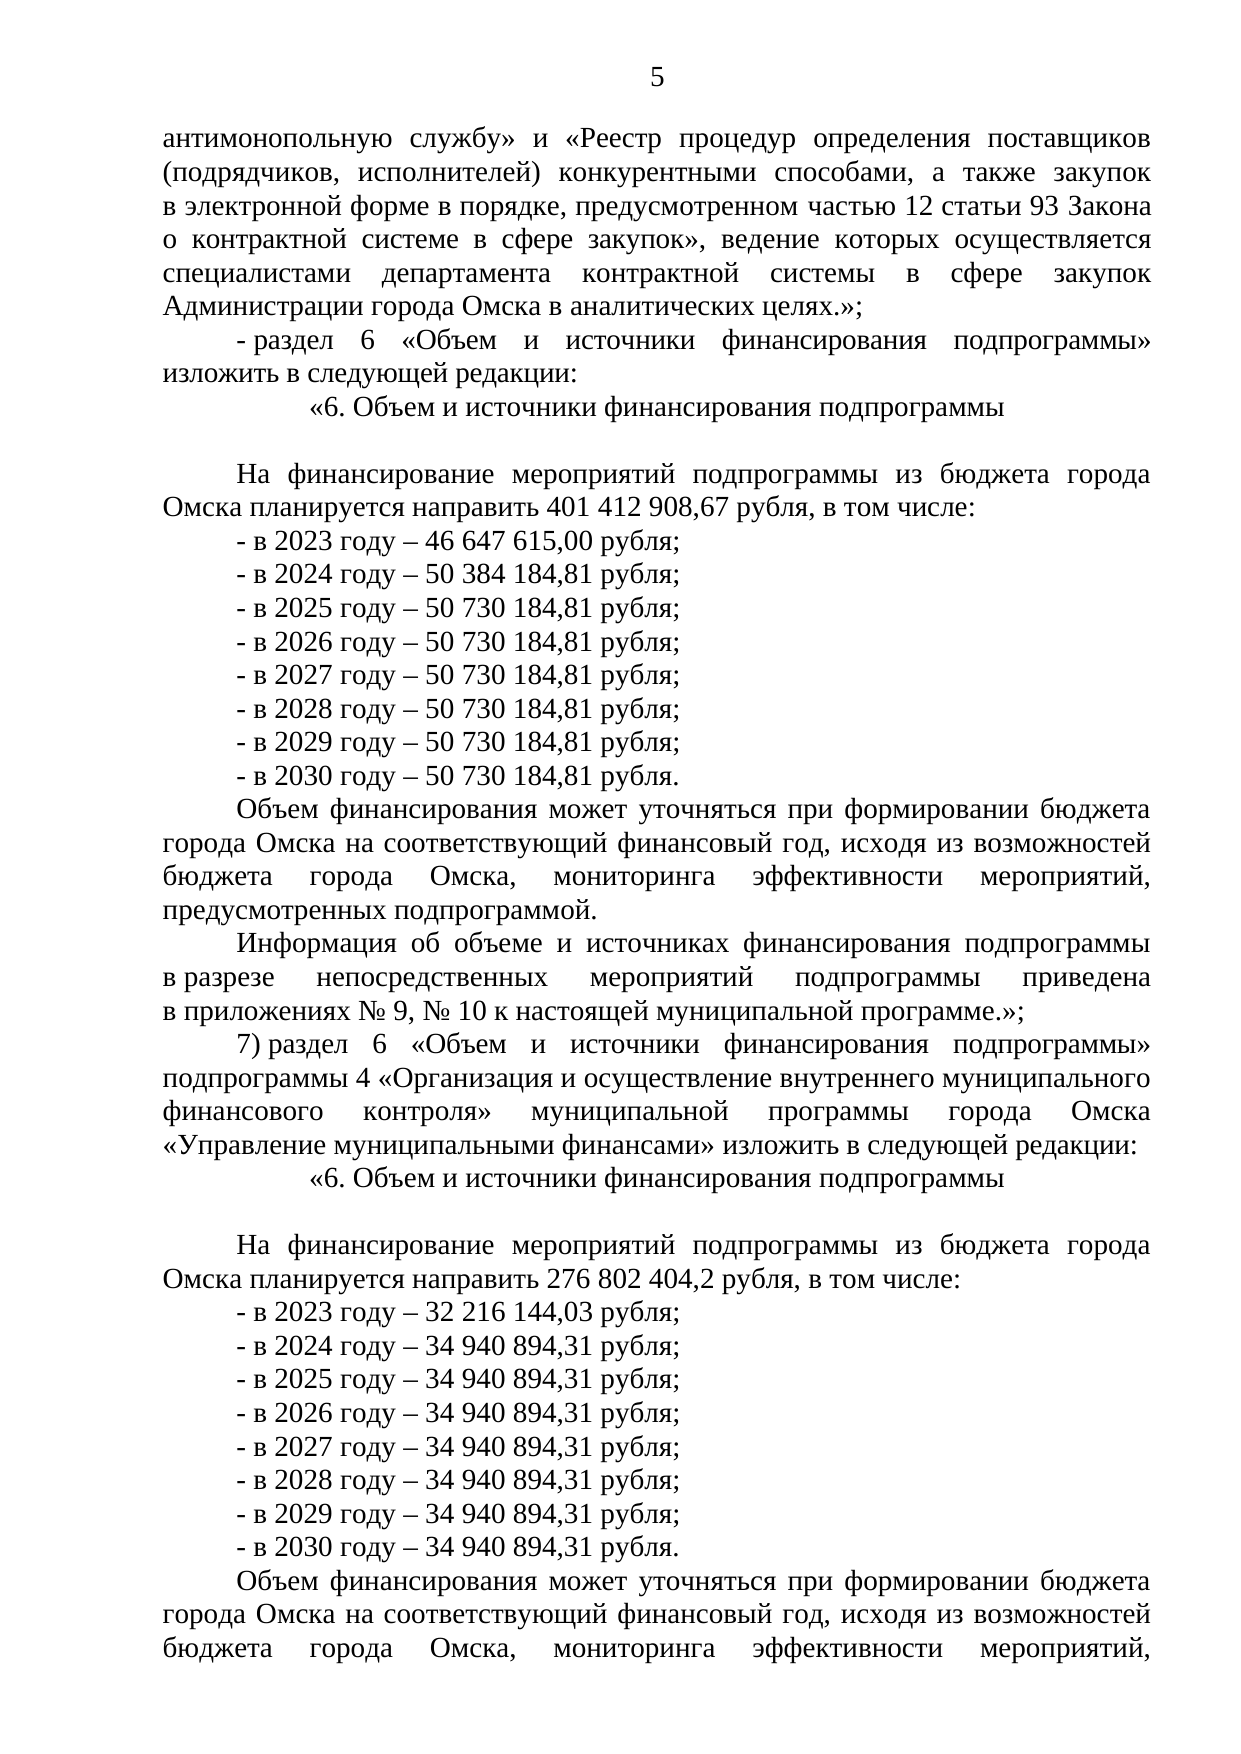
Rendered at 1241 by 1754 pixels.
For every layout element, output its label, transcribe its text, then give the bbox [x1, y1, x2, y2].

text - в 2030 году – 50 730 184,81 рубля. [162, 758, 1152, 791]
text 7) раздел 6 «Объем и источники финансирования подпрограммы» подпрограммы 4 «Организация и осуществление внутреннего муниципального финансового контроля» муниципальной программы города Омска «Управление муниципальными финансами» изложить в следующей редакции: [162, 1026, 1152, 1160]
text - в 2027 году – 34 940 894,31 рубля; [162, 1429, 1152, 1462]
text - в 2029 году – 34 940 894,31 рубля; [162, 1496, 1152, 1529]
text На финансирование мероприятий подпрограммы из бюджета города Омска планируется направить 401 412 908,67 рубля, в том числе: [162, 456, 1152, 523]
title «6. Объем и источники финансирования подпрограммы [162, 1160, 1152, 1194]
text - в 2028 году – 50 730 184,81 рубля; [162, 691, 1152, 724]
text - в 2025 году – 50 730 184,81 рубля; [162, 590, 1152, 624]
text - в 2026 году – 50 730 184,81 рубля; [162, 624, 1152, 657]
text - в 2029 году – 50 730 184,81 рубля; [162, 724, 1152, 758]
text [162, 121, 1152, 322]
text - в 2026 году – 34 940 894,31 рубля; [162, 1395, 1152, 1429]
text На финансирование мероприятий подпрограммы из бюджета города Омска планируется направить 276 802 404,2 рубля, в том числе: [162, 1227, 1152, 1294]
text - в 2025 году – 34 940 894,31 рубля; [162, 1362, 1152, 1395]
text - в 2024 году – 34 940 894,31 рубля; [162, 1328, 1152, 1362]
text - в 2023 году – 46 647 615,00 рубля; [162, 523, 1152, 557]
text - в 2024 году – 50 384 184,81 рубля; [162, 557, 1152, 590]
title «6. Объем и источники финансирования подпрограммы [162, 389, 1152, 422]
text - в 2023 году – 32 216 144,03 рубля; [162, 1294, 1152, 1328]
text - в 2028 году – 34 940 894,31 рубля; [162, 1462, 1152, 1496]
text Информация об объеме и источниках финансирования подпрограммы в разрезе непосредственных мероприятий подпрограммы приведена в приложениях № 9, № 10 к настоящей муниципальной программе.»; [162, 926, 1152, 1026]
text - в 2027 году – 50 730 184,81 рубля; [162, 657, 1152, 691]
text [162, 1563, 1152, 1663]
text - раздел 6 «Объем и источники финансирования подпрограммы» изложить в следующей редакции: [162, 322, 1152, 389]
text - в 2030 году – 34 940 894,31 рубля. [162, 1529, 1152, 1563]
